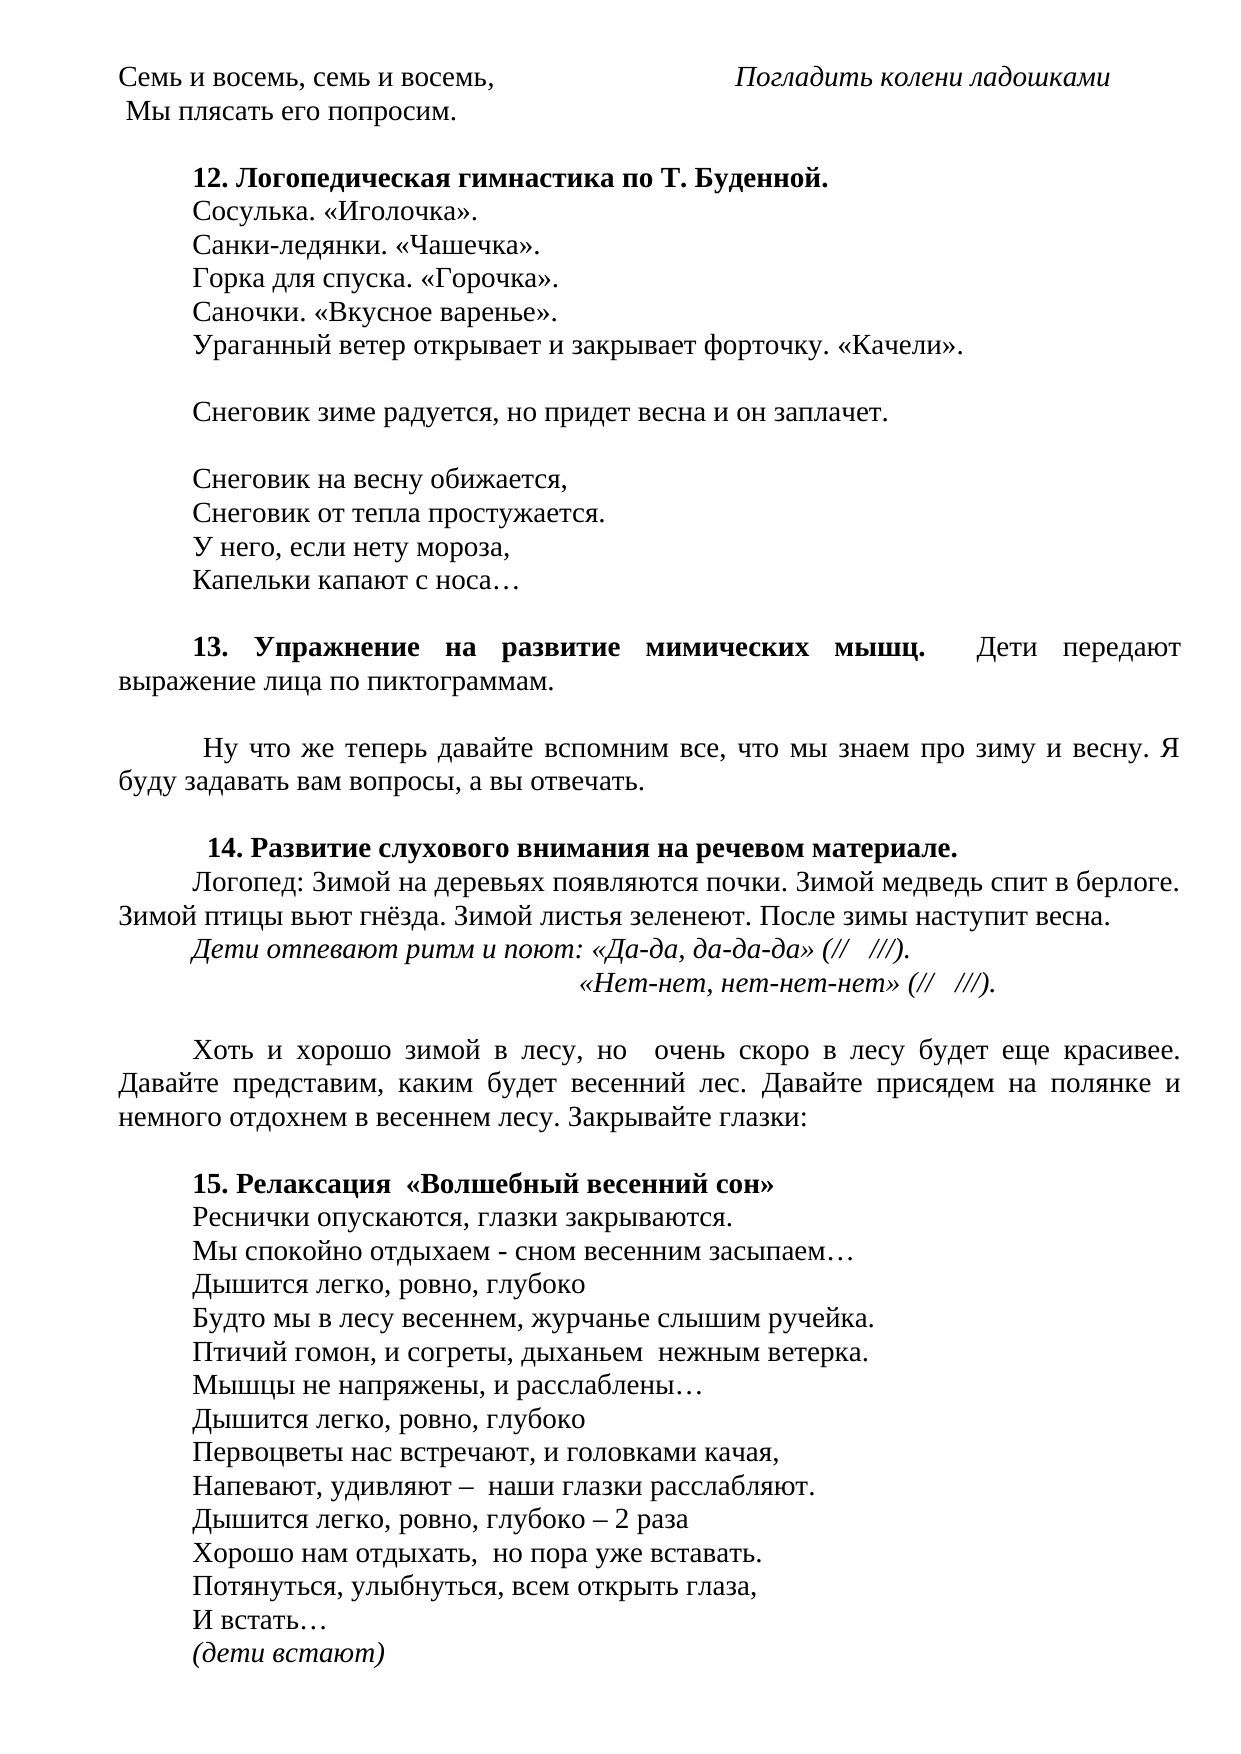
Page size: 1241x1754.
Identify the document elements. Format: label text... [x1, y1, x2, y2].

text Санки-ледянки. «Чашечка». [118, 227, 1181, 260]
text Горка для спуска. «Горочка». [118, 260, 1181, 294]
text Первоцветы нас встречают, и головками качая, [118, 1434, 1181, 1468]
text Снеговик на весну обижается, [118, 462, 1181, 495]
text 15. Релаксация «Волшебный весенний сон» [118, 1166, 1181, 1199]
text Будто мы в лесу весеннем, журчанье слышим ручейка. [118, 1300, 1181, 1334]
text Сосулька. «Иголочка». [118, 193, 1181, 227]
text Мы плясать его попросим. [118, 93, 1181, 126]
text Дышится легко, ровно, глубоко – 2 раза [118, 1501, 1181, 1535]
text И встать… [118, 1602, 1181, 1636]
text Дышится легко, ровно, глубоко [118, 1401, 1181, 1434]
text Реснички опускаются, глазки закрываются. [118, 1199, 1181, 1233]
text Снеговик от тепла простужается. [118, 495, 1181, 529]
text Семь и восемь, семь и восемь, Погладить колени ладошками [118, 59, 1181, 93]
text Саночки. «Вкусное варенье». [118, 294, 1181, 327]
text Хорошо нам отдыхать, но пора уже вставать. [118, 1535, 1181, 1568]
text «Нет-нет, нет-нет-нет» (// ///). [118, 965, 1181, 998]
text У него, если нету мороза, [118, 529, 1181, 562]
text Напевают, удивляют – наши глазки расслабляют. [118, 1468, 1181, 1501]
text Хоть и хорошо зимой в лесу, но очень скоро в лесу будет еще красивее. Давайте представим, каким будет весенний лес. Давайте присядем на полянке и немного отдохнем в весеннем лесу. Закрывайте глазки: [118, 1032, 1181, 1132]
text Логопед: Зимой на деревьях появляются почки. Зимой медведь спит в берлоге. Зимой птицы вьют гнёзда. Зимой листья зеленеют. После зимы наступит весна. [118, 864, 1181, 931]
text Ну что же теперь давайте вспомним все, что мы знаем про зиму и весну. Я буду задавать вам вопросы, а вы отвечать. [118, 730, 1181, 797]
text Мышцы не напряжены, и расслаблены… [118, 1367, 1181, 1401]
text Снеговик зиме радуется, но придет весна и он заплачет. [118, 394, 1181, 428]
text Дети отпевают ритм и поют: «Да-да, да-да-да» (// ///). [118, 931, 1181, 965]
text (дети встают) [118, 1636, 1181, 1669]
text 12. Логопедическая гимнастика по Т. Буденной. [118, 160, 1181, 193]
text 13. Упражнение на развитие мимических мышц. Дети передают выражение лица по пиктограммам. [118, 629, 1181, 696]
text Потянуться, улыбнуться, всем открыть глаза, [118, 1568, 1181, 1602]
text Капельки капают с носа… [118, 562, 1181, 596]
text 14. Развитие слухового внимания на речевом материале. [118, 831, 1181, 864]
text Ураганный ветер открывает и закрывает форточку. «Качели». [118, 327, 1181, 361]
text Мы спокойно отдыхаем - сном весенним засыпаем… [118, 1233, 1181, 1267]
text Дышится легко, ровно, глубоко [118, 1267, 1181, 1300]
text Птичий гомон, и согреты, дыханьем нежным ветерка. [118, 1334, 1181, 1367]
